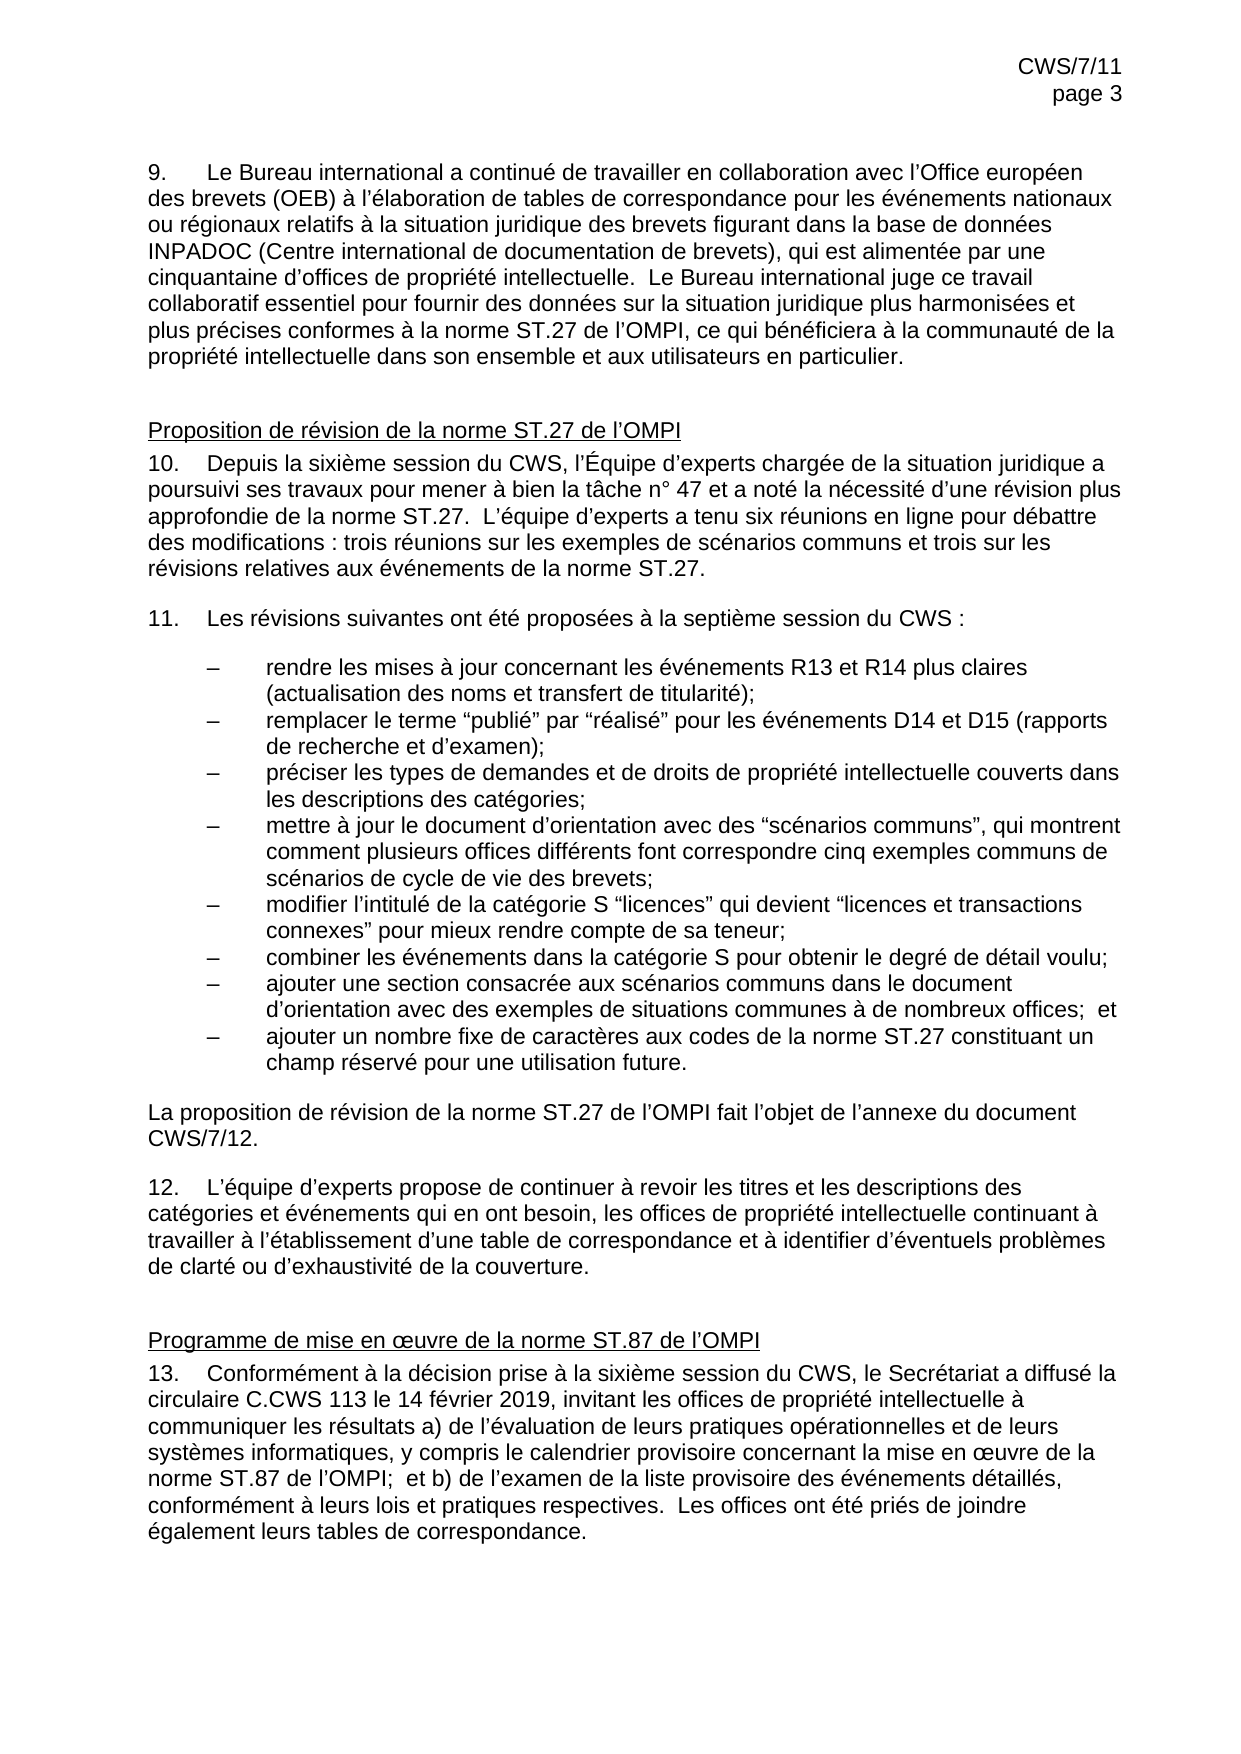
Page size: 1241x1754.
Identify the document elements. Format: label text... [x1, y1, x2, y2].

list modifier l’intitulé de la catégorie S “licences” qui devient “licences et transactions connexes” pour mieux rendre compte de sa teneur; [207, 891, 1122, 944]
list remplacer le terme “publié” par “réalisé” pour les événements D14 et D15 (rapports de recherche et d’examen); [207, 707, 1122, 759]
text Les révisions suivantes ont été proposées à la septième session du CWS : [148, 604, 1122, 631]
list préciser les types de demandes et de droits de propriété intellectuelle couverts dans les descriptions des catégories; [207, 759, 1122, 812]
text Depuis la sixième session du CWS, l’Équipe d’experts chargée de la situation juridique a poursuivi ses travaux pour mener à bien la tâche n° 47 et a noté la nécessité d’une révision plus approfondie de la norme ST.27. L’équipe d’experts a tenu six réunions en ligne pour débattre des modifications : trois réunions sur les exemples de scénarios communs et trois sur les révisions relatives aux événements de la norme ST.27. [148, 450, 1122, 582]
subtitle Proposition de révision de la norme ST.27 de l’OMPI [148, 417, 1122, 444]
text Conformément à la décision prise à la sixième session du CWS, le Secrétariat a diffusé la circulaire C.CWS 113 le 14 février 2019, invitant les offices de propriété intellectuelle à communiquer les résultats a) de l’évaluation de leurs pratiques opérationnelles et de leurs systèmes informatiques, y compris le calendrier provisoire concernant la mise en œuvre de la norme ST.87 de l’OMPI; et b) de l’examen de la liste provisoire des événements détaillés, conformément à leurs lois et pratiques respectives. Les offices ont été priés de joindre également leurs tables de correspondance. [148, 1360, 1122, 1544]
text Le Bureau international a continué de travailler en collaboration avec l’Office européen des brevets (OEB) à l’élaboration de tables de correspondance pour les événements nationaux ou régionaux relatifs à la situation juridique des brevets figurant dans la base de données INPADOC (Centre international de documentation de brevets), qui est alimentée par une cinquantaine d’offices de propriété intellectuelle. Le Bureau international juge ce travail collaboratif essentiel pour fournir des données sur la situation juridique plus harmonisées et plus précises conformes à la norme ST.27 de l’OMPI, ce qui bénéficiera à la communauté de la propriété intellectuelle dans son ensemble et aux utilisateurs en particulier. [148, 158, 1122, 369]
text L’équipe d’experts propose de continuer à revoir les titres et les descriptions des catégories et événements qui en ont besoin, les offices de propriété intellectuelle continuant à travailler à l’établissement d’une table de correspondance et à identifier d’éventuels problèmes de clarté ou d’exhaustivité de la couverture. [148, 1174, 1122, 1279]
list ajouter un nombre fixe de caractères aux codes de la norme ST.27 constituant un champ réservé pour une utilisation future. [207, 1023, 1122, 1076]
list La proposition de révision de la norme ST.27 de l’OMPI fait l’objet de l’annexe du document CWS/7/12. [148, 1098, 1122, 1151]
list mettre à jour le document d’orientation avec des “scénarios communs”, qui montrent comment plusieurs offices différents font correspondre cinq exemples communs de scénarios de cycle de vie des brevets; [207, 812, 1122, 891]
list ajouter une section consacrée aux scénarios communs dans le document d’orientation avec des exemples de situations communes à de nombreux offices; et [207, 970, 1122, 1023]
list rendre les mises à jour concernant les événements R13 et R14 plus claires (actualisation des noms et transfert de titularité); [207, 654, 1122, 707]
list combiner les événements dans la catégorie S pour obtenir le degré de détail voulu; [207, 944, 1122, 970]
subtitle Programme de mise en œuvre de la norme ST.87 de l’OMPI [148, 1327, 1122, 1354]
